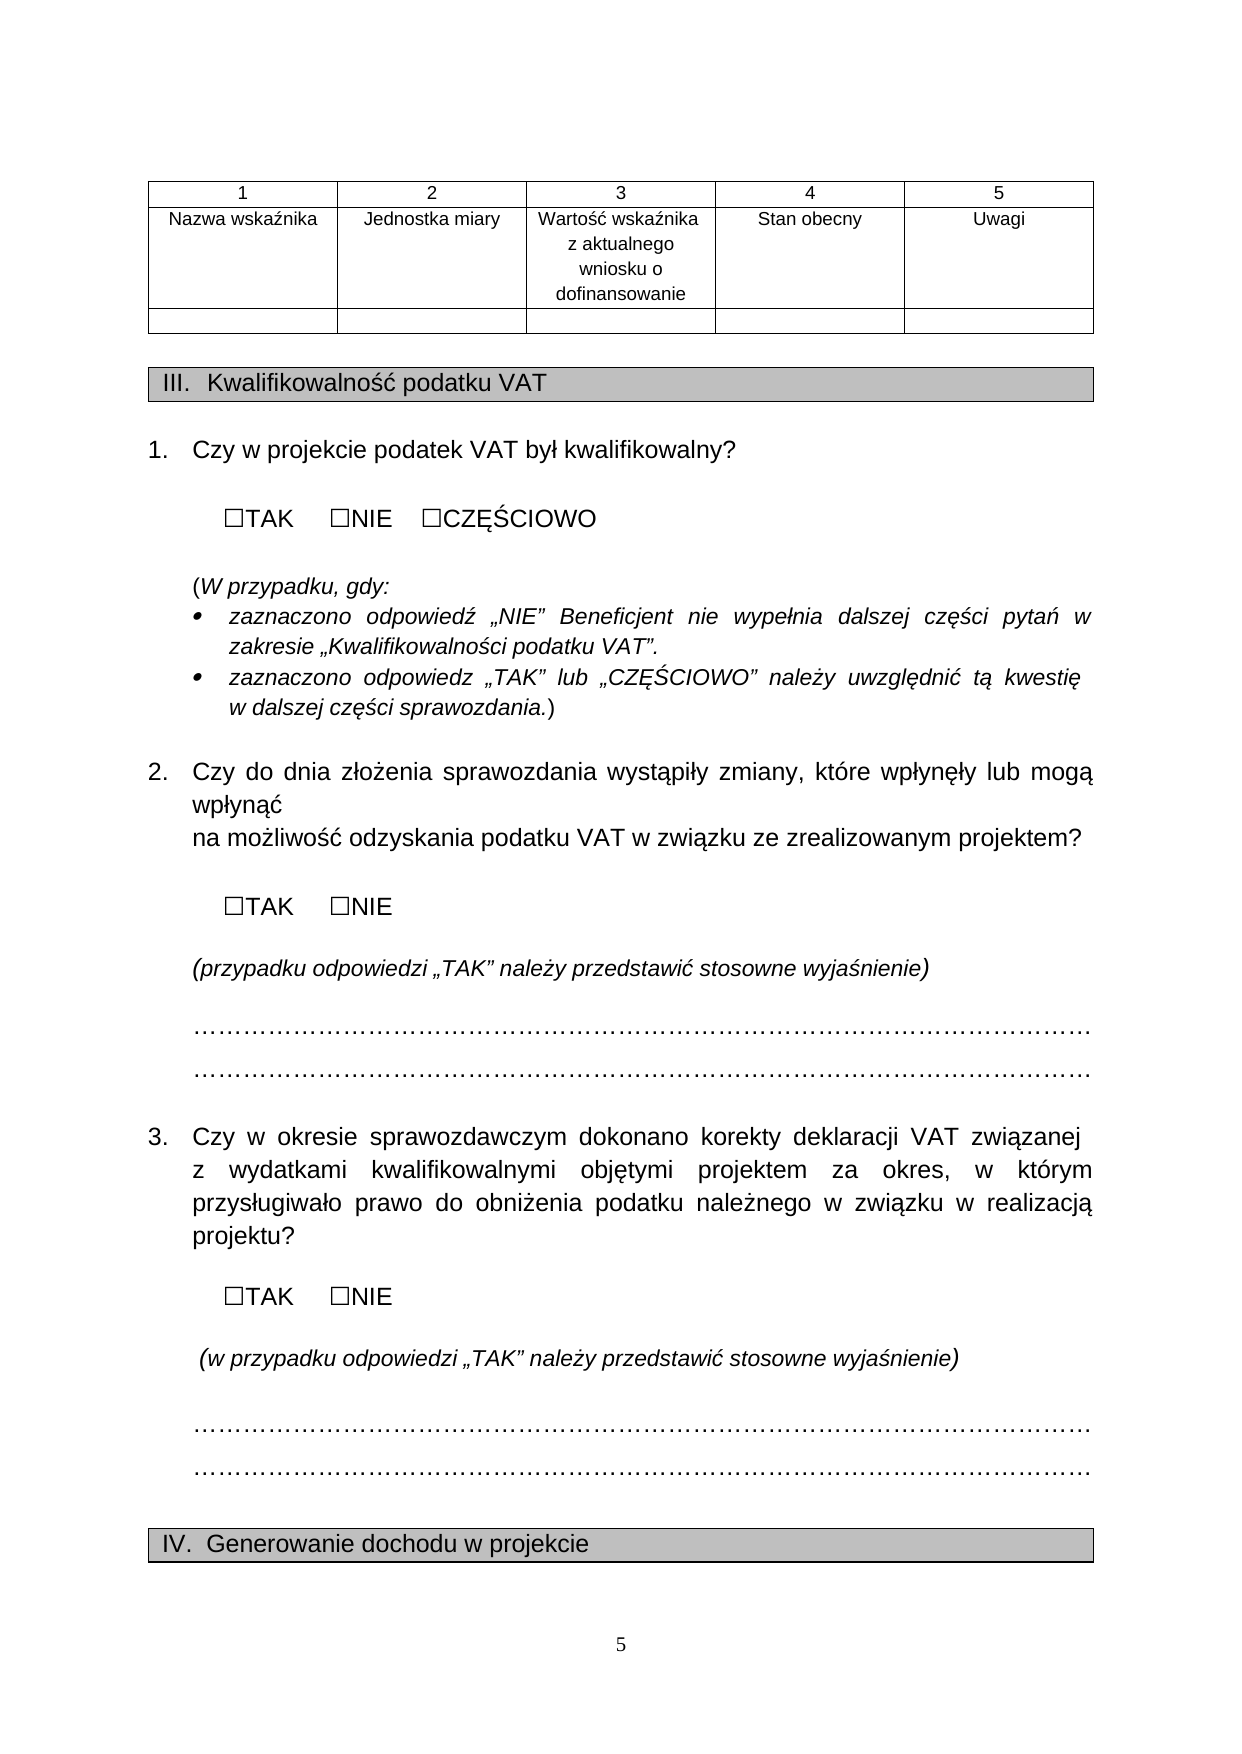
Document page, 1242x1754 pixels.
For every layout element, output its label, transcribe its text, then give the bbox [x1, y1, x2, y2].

table_header Generowanie dochodu w projekcie [149, 1529, 1093, 1561]
table_header 2 [338, 182, 526, 207]
text ……………………………………………………………………………………………… [192, 1409, 1094, 1437]
table_header 3 [527, 182, 715, 207]
table_cell [905, 309, 1093, 333]
text ……………………………………………………………………………………………… [192, 1452, 1094, 1481]
list TAK NIE CZĘŚCIOWO [223, 501, 1094, 535]
table_header Kwalifikowalność podatku VAT [149, 368, 1093, 401]
text ……………………………………………………………………………………………… [192, 1011, 1094, 1039]
list Czy w okresie sprawozdawczym dokonano korekty deklaracji VAT związanej z wydatkami kwalifikowalnymi objętymi projektem za okres, w którym przysługiwało prawo do obniżenia podatku należnego w związku w realizacją projektu? [148, 1122, 1094, 1250]
text (W przypadku, gdy: [192, 573, 1094, 599]
table_cell [716, 309, 904, 333]
table_cell Jednostka miary [338, 208, 526, 307]
text ……………………………………………………………………………………………… [192, 1054, 1094, 1083]
list Czy w projekcie podatek VAT był kwalifikowalny? [148, 435, 1094, 463]
table_cell Wartość wskaźnika z aktualnego wniosku o dofinansowanie [527, 208, 715, 307]
text (przypadku odpowiedzi „TAK” należy przedstawić stosowne wyjaśnienie) [192, 953, 1094, 982]
table_cell [527, 309, 715, 333]
table_cell Uwagi [905, 208, 1093, 307]
table_header 4 [716, 182, 904, 207]
list zaznaczono odpowiedz „TAK” lub „CZĘŚCIOWO” należy uwzględnić tą kwestię w dalszej części sprawozdania.) [191, 663, 1094, 720]
table_header 1 [149, 182, 337, 207]
list Czy do dnia złożenia sprawozdania wystąpiły zmiany, które wpłynęły lub mogą wpłynąć na możliwość odzyskania podatku VAT w związku ze zrealizowanym projektem? [148, 757, 1094, 852]
table_cell Stan obecny [716, 208, 904, 307]
text (w przypadku odpowiedzi „TAK” należy przedstawić stosowne wyjaśnienie) [192, 1343, 1094, 1371]
list TAK NIE [223, 1279, 1094, 1313]
list TAK NIE [223, 889, 1094, 923]
table_cell Nazwa wskaźnika [149, 208, 337, 307]
table_header 5 [905, 182, 1093, 207]
list zaznaczono odpowiedź „NIE” Beneficjent nie wypełnia dalszej części pytań w zakresie „Kwalifikowalności podatku VAT”. [191, 603, 1094, 660]
table_cell [338, 309, 526, 333]
table_cell [149, 309, 337, 333]
